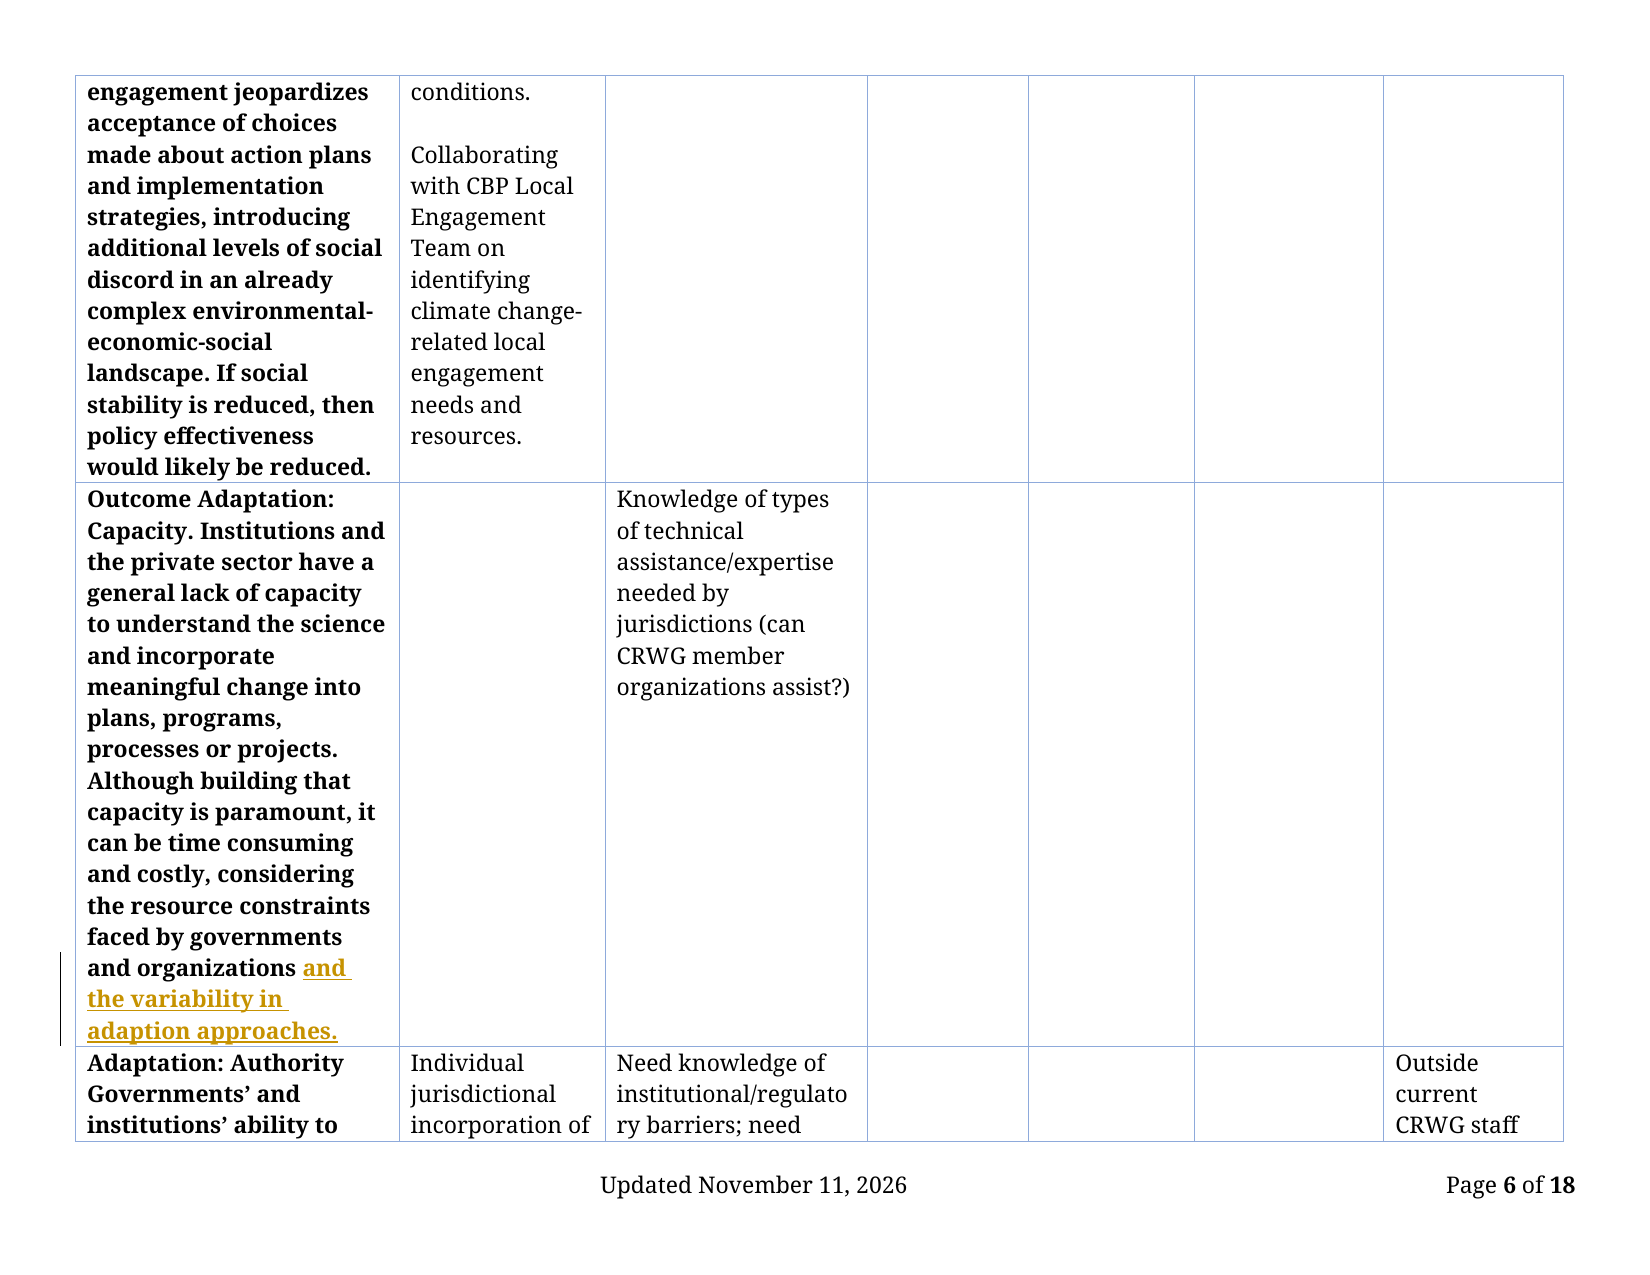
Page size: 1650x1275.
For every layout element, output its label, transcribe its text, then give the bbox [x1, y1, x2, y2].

table_cell [868, 1047, 1028, 1141]
table_cell [1029, 1047, 1194, 1141]
table_cell Outcome Adaptation: Capacity. Institutions and the private sector have a general lack of capacity to understand the science and incorporate meaningful change into plans, programs, processes or projects. Although building that capacity is paramount, it can be time consuming and costly, considering the resource constraints faced by governments and organizations [76, 483, 399, 1046]
table_cell [1195, 483, 1383, 1046]
table_cell [1029, 76, 1194, 482]
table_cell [606, 1047, 867, 1141]
table_cell [1195, 1047, 1383, 1141]
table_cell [1384, 76, 1563, 482]
table_cell [1195, 76, 1383, 482]
table_cell [868, 483, 1028, 1046]
table_cell Knowledge of types of technical assistance/expertise needed by jurisdictions (can CRWG member organizations assist?) [606, 483, 867, 1046]
table_cell [868, 76, 1028, 482]
table_cell [1384, 483, 1563, 1046]
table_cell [606, 76, 867, 482]
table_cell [1384, 1047, 1563, 1141]
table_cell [76, 76, 399, 482]
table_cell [400, 1047, 605, 1141]
table_cell [400, 483, 605, 1046]
table_cell [1029, 483, 1194, 1046]
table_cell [400, 76, 605, 482]
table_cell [76, 1047, 399, 1141]
